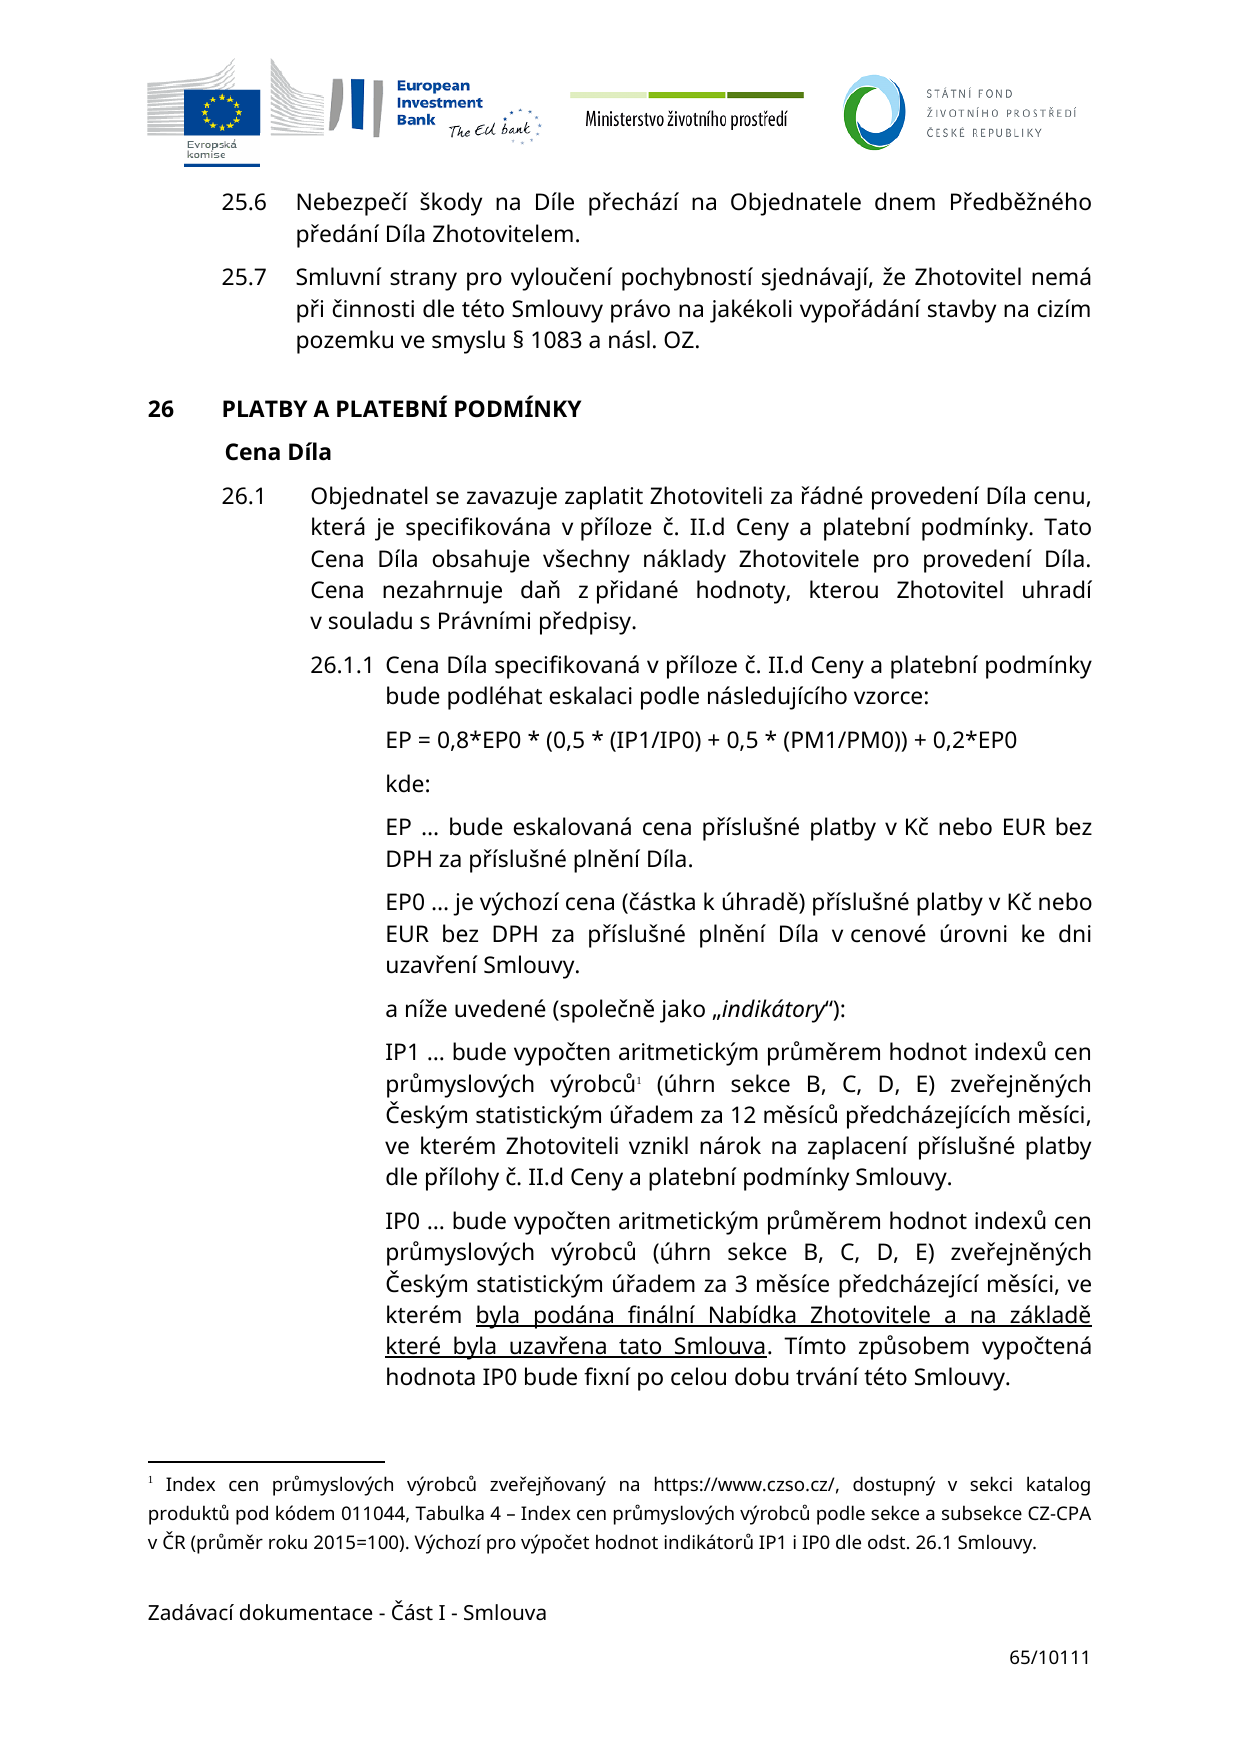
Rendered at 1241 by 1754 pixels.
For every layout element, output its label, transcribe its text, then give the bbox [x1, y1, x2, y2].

text IP1 … bude vypočten aritmetickým průměrem hodnot indexů cen průmyslových výrobců (úhrn sekce B, C, D, E) zveřejněných Českým statistickým úřadem za 12 měsíců předcházejících měsíci, ve kterém Zhotoviteli vznikl nárok na zaplacení příslušné platby dle přílohy č. II.d Ceny a platební podmínky Smlouvy. [385, 1036, 1093, 1192]
text EP = 0,8*EP0 * (0,5 * (IP1/IP0) + 0,5 * (PM1/PM0)) + 0,2*EP0 [326, 724, 1093, 755]
text EP … bude eskalovaná cena příslušné platby v Kč nebo EUR bez DPH za příslušné plnění Díla. [385, 811, 1093, 874]
text IP0 … bude vypočten aritmetickým průměrem hodnot indexů cen průmyslových výrobců (úhrn sekce B, C, D, E) zveřejněných Českým statistickým úřadem za 3 měsíce předcházející měsíci, ve kterém byla podána finální Nabídka Zhotovitele a na základě které byla uzavřena tato Smlouva. Tímto způsobem vypočtená hodnota IP0 bude fixní po celou dobu trvání této Smlouvy. [385, 1205, 1093, 1392]
text kde: [326, 767, 1093, 799]
list Objednatel se zavazuje zaplatit Zhotoviteli za řádné provedení Díla cenu, která je specifikována v příloze č. II.d Ceny a platební podmínky. Tato Cena Díla obsahuje všechny náklady Zhotovitele pro provedení Díla. Cena nezahrnuje daň z přidané hodnoty, kterou Zhotovitel uhradí v souladu s Právními předpisy. [221, 480, 1093, 636]
list PLATBY A PLATEBNÍ PODMÍNKY [148, 392, 1093, 424]
list Cena Díla specifikovaná v příloze č. II.d Ceny a platební podmínky bude podléhat eskalaci podle následujícího vzorce: [310, 649, 1093, 711]
text EP0 … je výchozí cena (částka k úhradě) příslušné platby v Kč nebo EUR bez DPH za příslušné plnění Díla v cenové úrovni ke dni uzavření Smlouvy. [385, 886, 1093, 980]
list Smluvní strany pro vyloučení pochybností sjednávají, že Zhotovitel nemá při činnosti dle této Smlouvy právo na jakékoli vypořádání stavby na cizím pozemku ve smyslu § 1083 a násl. OZ. [221, 261, 1093, 355]
list Nebezpečí škody na Díle přechází na Objednatele dnem Předběžného předání Díla Zhotovitelem. [221, 186, 1093, 249]
picture [147, 55, 1092, 167]
text a níže uvedené (společně jako „indikátory“): [326, 992, 1093, 1024]
text Cena Díla [151, 436, 1093, 467]
